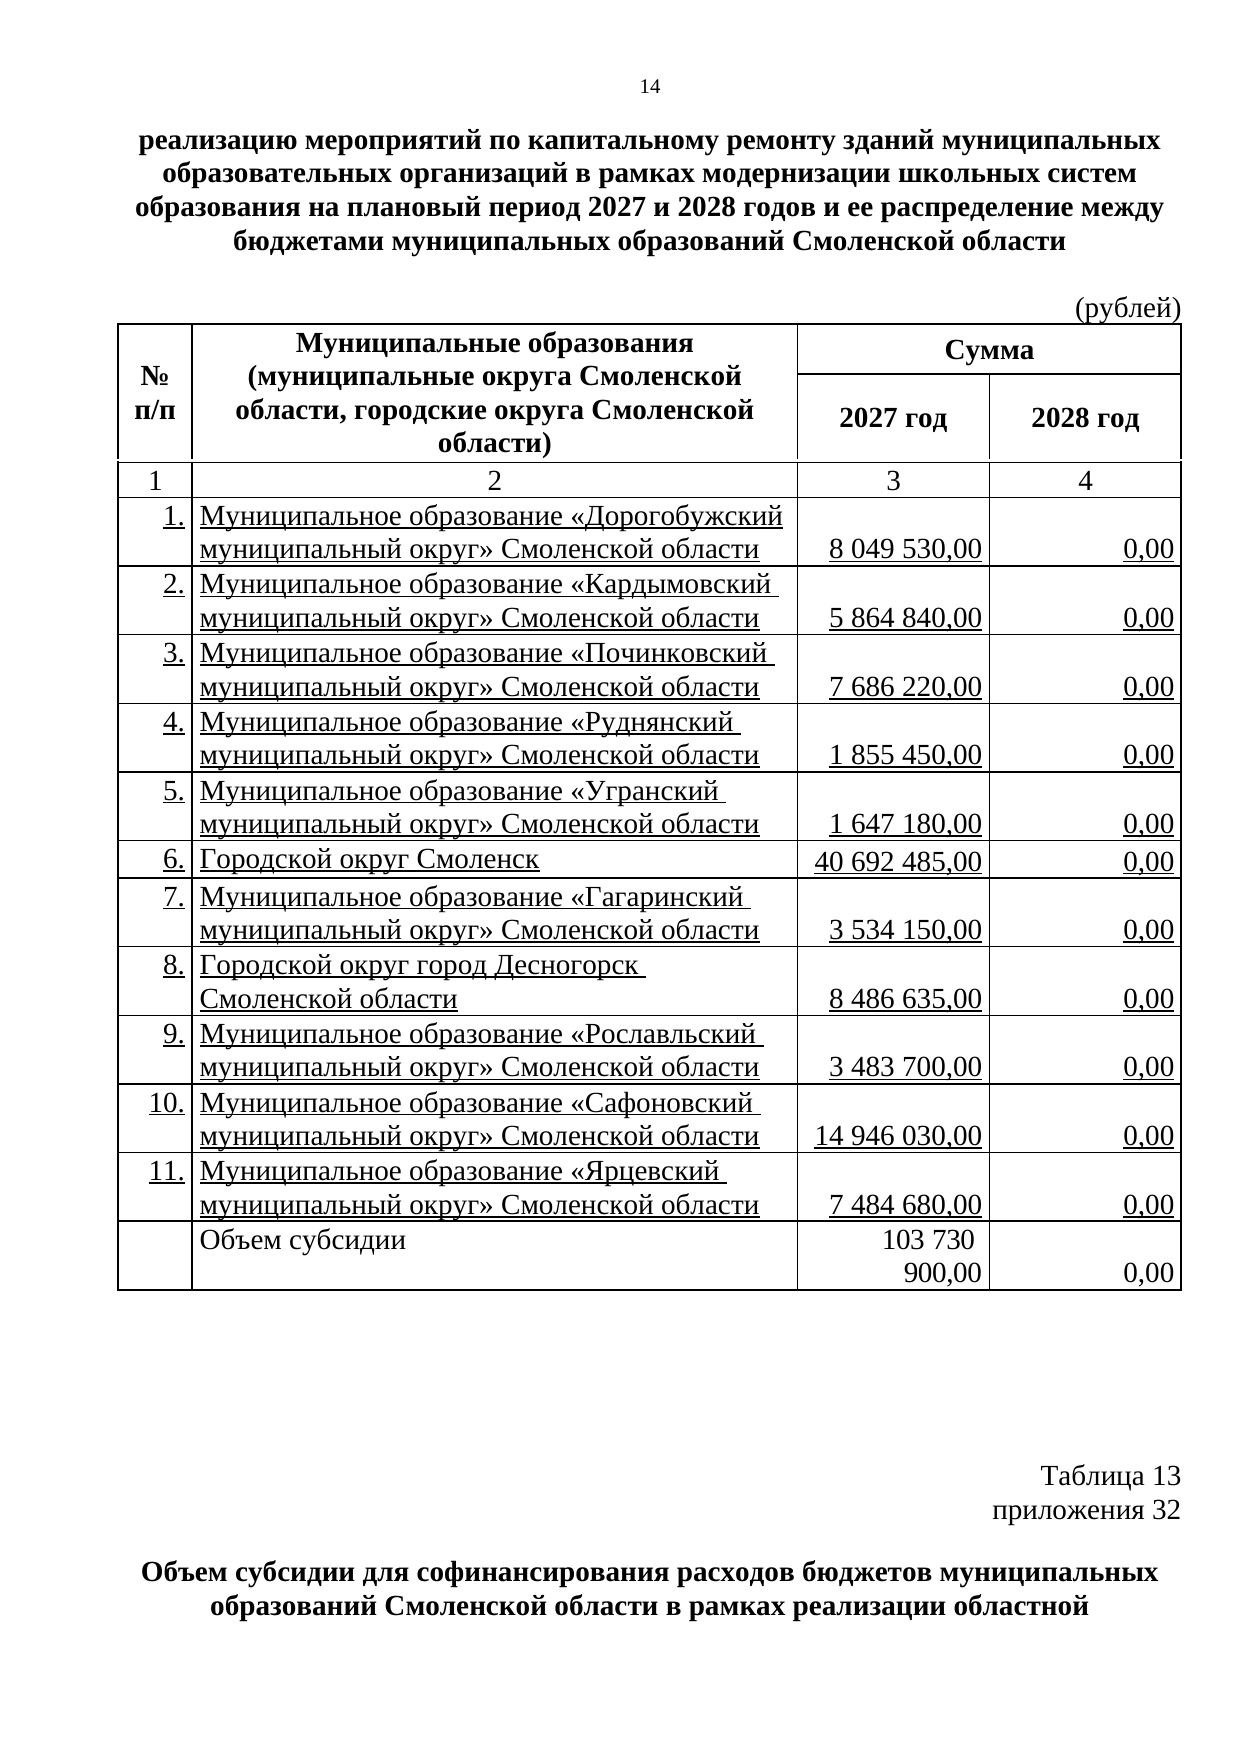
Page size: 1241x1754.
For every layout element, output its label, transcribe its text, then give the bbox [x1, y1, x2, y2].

table_cell 10. [119, 1085, 191, 1152]
table_cell Муниципальное образование «Ярцевский муниципальный округ» Смоленской области [193, 1153, 797, 1220]
table_cell 2. [119, 567, 191, 634]
table_cell Муниципальное образование «Рославльский муниципальный округ» Смоленской области [193, 1016, 797, 1083]
table_header 2 [193, 463, 797, 496]
table_cell 9. [119, 1016, 191, 1083]
table_cell 103 730 900,00 [798, 1222, 989, 1289]
table_cell Муниципальное образование «Починковский муниципальный округ» Смоленской области [193, 635, 797, 702]
table_cell 4. [119, 704, 191, 771]
table_cell 1. [119, 498, 191, 565]
table_cell Муниципальное образование «Угранский муниципальный округ» Смоленской области [193, 773, 797, 840]
table_cell 8. [119, 947, 191, 1014]
table_header 3 [798, 463, 989, 496]
text Таблица 13 [118, 1458, 1181, 1492]
table_cell 3 483 700,00 [798, 1016, 989, 1083]
table_cell 11. [119, 1153, 191, 1220]
table_cell Муниципальное образование «Сафоновский муниципальный округ» Смоленской области [193, 1085, 797, 1152]
table_cell 0,00 [990, 773, 1180, 840]
table_header Муниципальные образования (муниципальные округа Смоленской области, городские округа Смоленской области) [193, 325, 797, 459]
table_cell 8 049 530,00 [798, 498, 989, 565]
table_cell 1 855 450,00 [798, 704, 989, 771]
table_cell 7 484 680,00 [798, 1153, 989, 1220]
table_cell 0,00 [990, 635, 1180, 702]
table_cell 7. [119, 879, 191, 946]
table_cell Городской округ Смоленск [193, 841, 797, 877]
table_cell Муниципальное образование «Руднянский муниципальный округ» Смоленской области [193, 704, 797, 771]
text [118, 122, 1181, 256]
table_cell Муниципальное образование «Дорогобужский муниципальный округ» Смоленской области [193, 498, 797, 565]
table_cell 0,00 [990, 704, 1180, 771]
table_header № п/п [119, 325, 191, 459]
table_header 4 [990, 463, 1180, 496]
text приложения 32 [118, 1492, 1181, 1525]
table_header 1 [119, 463, 191, 496]
table_cell 2027 год [798, 375, 989, 459]
table_cell 7 686 220,00 [798, 635, 989, 702]
table_cell 5. [119, 773, 191, 840]
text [118, 1554, 1181, 1621]
table_cell Объем субсидии [193, 1222, 797, 1289]
table_cell 5 864 840,00 [798, 567, 989, 634]
table_cell 14 946 030,00 [798, 1085, 989, 1152]
table_cell 0,00 [990, 1153, 1180, 1220]
table_cell 1 647 180,00 [798, 773, 989, 840]
table_cell 0,00 [990, 947, 1180, 1014]
table_cell 0,00 [990, 498, 1180, 565]
table_cell Муниципальное образование «Гагаринский муниципальный округ» Смоленской области [193, 879, 797, 946]
table_cell 0,00 [990, 1085, 1180, 1152]
table_cell 0,00 [990, 567, 1180, 634]
table_cell 3. [119, 635, 191, 702]
table_cell 40 692 485,00 [798, 841, 989, 877]
table_cell Муниципальное образование «Кардымовский муниципальный округ» Смоленской области [193, 567, 797, 634]
table_cell 8 486 635,00 [798, 947, 989, 1014]
table_cell 0,00 [990, 1016, 1180, 1083]
table_cell 0,00 [990, 879, 1180, 946]
table_cell [119, 1222, 191, 1289]
table_cell 0,00 [990, 1222, 1180, 1289]
table_cell 2028 год [990, 375, 1180, 459]
table_cell Городской округ город Десногорск Смоленской области [193, 947, 797, 1014]
table_cell 0,00 [990, 841, 1180, 877]
table_cell 6. [119, 841, 191, 877]
table_header Сумма [798, 325, 1180, 373]
text (рублей) [118, 290, 1181, 323]
table_cell 3 534 150,00 [798, 879, 989, 946]
